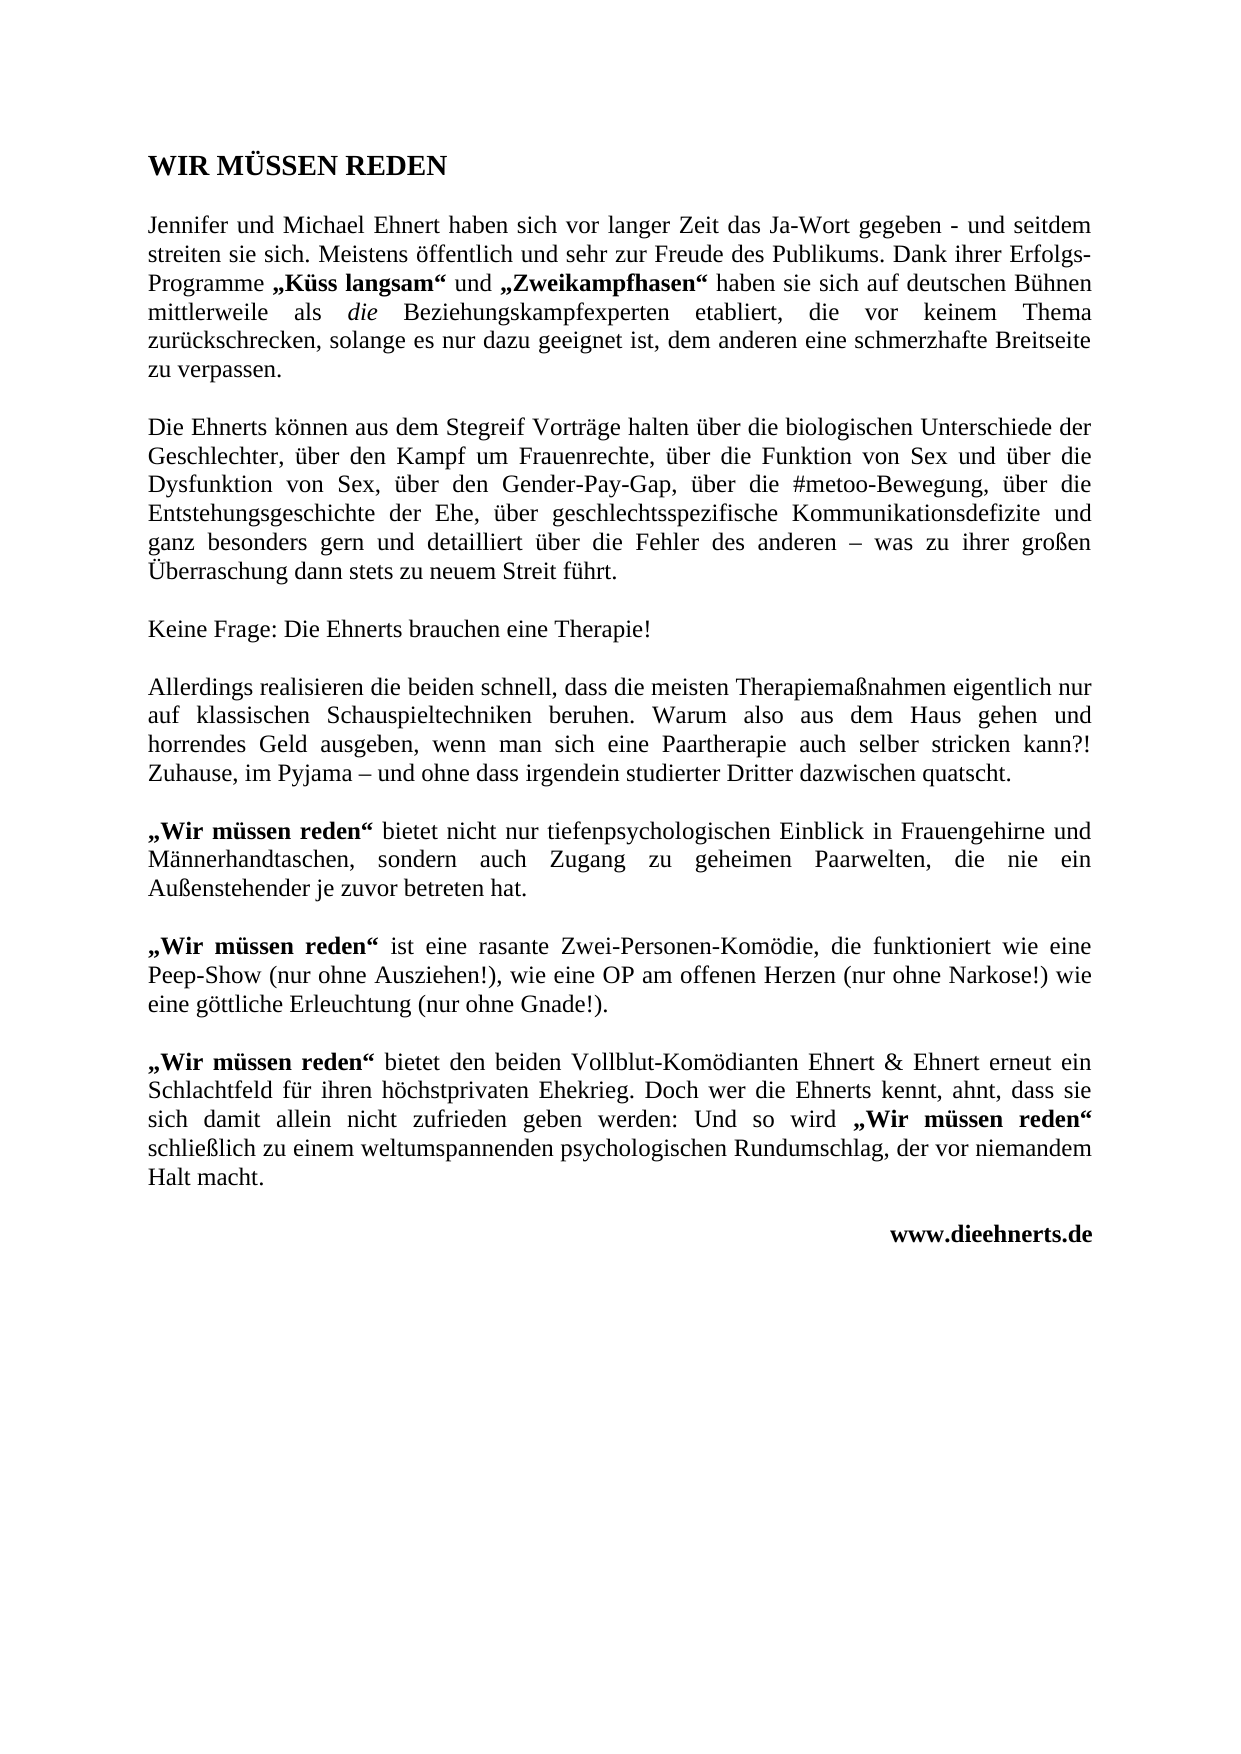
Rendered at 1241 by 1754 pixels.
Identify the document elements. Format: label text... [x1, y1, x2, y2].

text WIR MÜSSEN REDEN [148, 148, 1093, 181]
text Keine Frage: Die Ehnerts brauchen eine Therapie! [148, 614, 1093, 642]
text „Wir müssen reden“ ist eine rasante Zwei-Personen-Komödie, die funktioniert wie eine Peep-Show (nur ohne Ausziehen!), wie eine OP am offenen Herzen (nur ohne Narkose!) wie eine göttliche Erleuchtung (nur ohne Gnade!). [148, 931, 1093, 1017]
text „Wir müssen reden“ bietet den beiden Vollblut-Komödianten Ehnert & Ehnert erneut ein Schlachtfeld für ihren höchstprivaten Ehekrieg. Doch wer die Ehnerts kennt, ahnt, dass sie sich damit allein nicht zufrieden geben werden: Und so wird „Wir müssen reden“ schließlich zu einem weltumspannenden psychologischen Rundumschlag, der vor niemandem Halt macht. [148, 1047, 1093, 1190]
text Die Ehnerts können aus dem Stegreif Vorträge halten über die biologischen Unterschiede der Geschlechter, über den Kampf um Frauenrechte, über die Funktion von Sex und über die Dysfunktion von Sex, über den Gender-Pay-Gap, über die #metoo-Bewegung, über die Entstehungsgeschichte der Ehe, über geschlechtsspezifische Kommunikationsdefizite und ganz besonders gern und detailliert über die Fehler des anderen – was zu ihrer großen Überraschung dann stets zu neuem Streit führt. [148, 412, 1093, 584]
text „Wir müssen reden“ bietet nicht nur tiefenpsychologischen Einblick in Frauengehirne und Männerhandtaschen, sondern auch Zugang zu geheimen Paarwelten, die nie ein Außenstehender je zuvor betreten hat. [148, 816, 1093, 902]
text www.dieehnerts.de [148, 1219, 1093, 1248]
text Jennifer und Michael Ehnert haben sich vor langer Zeit das Ja-Wort gegeben - und seitdem streiten sie sich. Meistens öffentlich und sehr zur Freude des Publikums. Dank ihrer Erfolgs-Programme „Küss langsam“ und „Zweikampfhasen“ haben sie sich auf deutschen Bühnen mittlerweile als die Beziehungskampfexperten etabliert, die vor keinem Thema zurückschrecken, solange es nur dazu geeignet ist, dem anderen eine schmerzhafte Breitseite zu verpassen. [148, 210, 1093, 383]
text Allerdings realisieren die beiden schnell, dass die meisten Therapiemaßnahmen eigentlich nur auf klassischen Schauspieltechniken beruhen. Warum also aus dem Haus gehen und horrendes Geld ausgeben, wenn man sich eine Paartherapie auch selber stricken kann?! Zuhause, im Pyjama – und ohne dass irgendein studierter Dritter dazwischen quatscht. [148, 672, 1093, 787]
